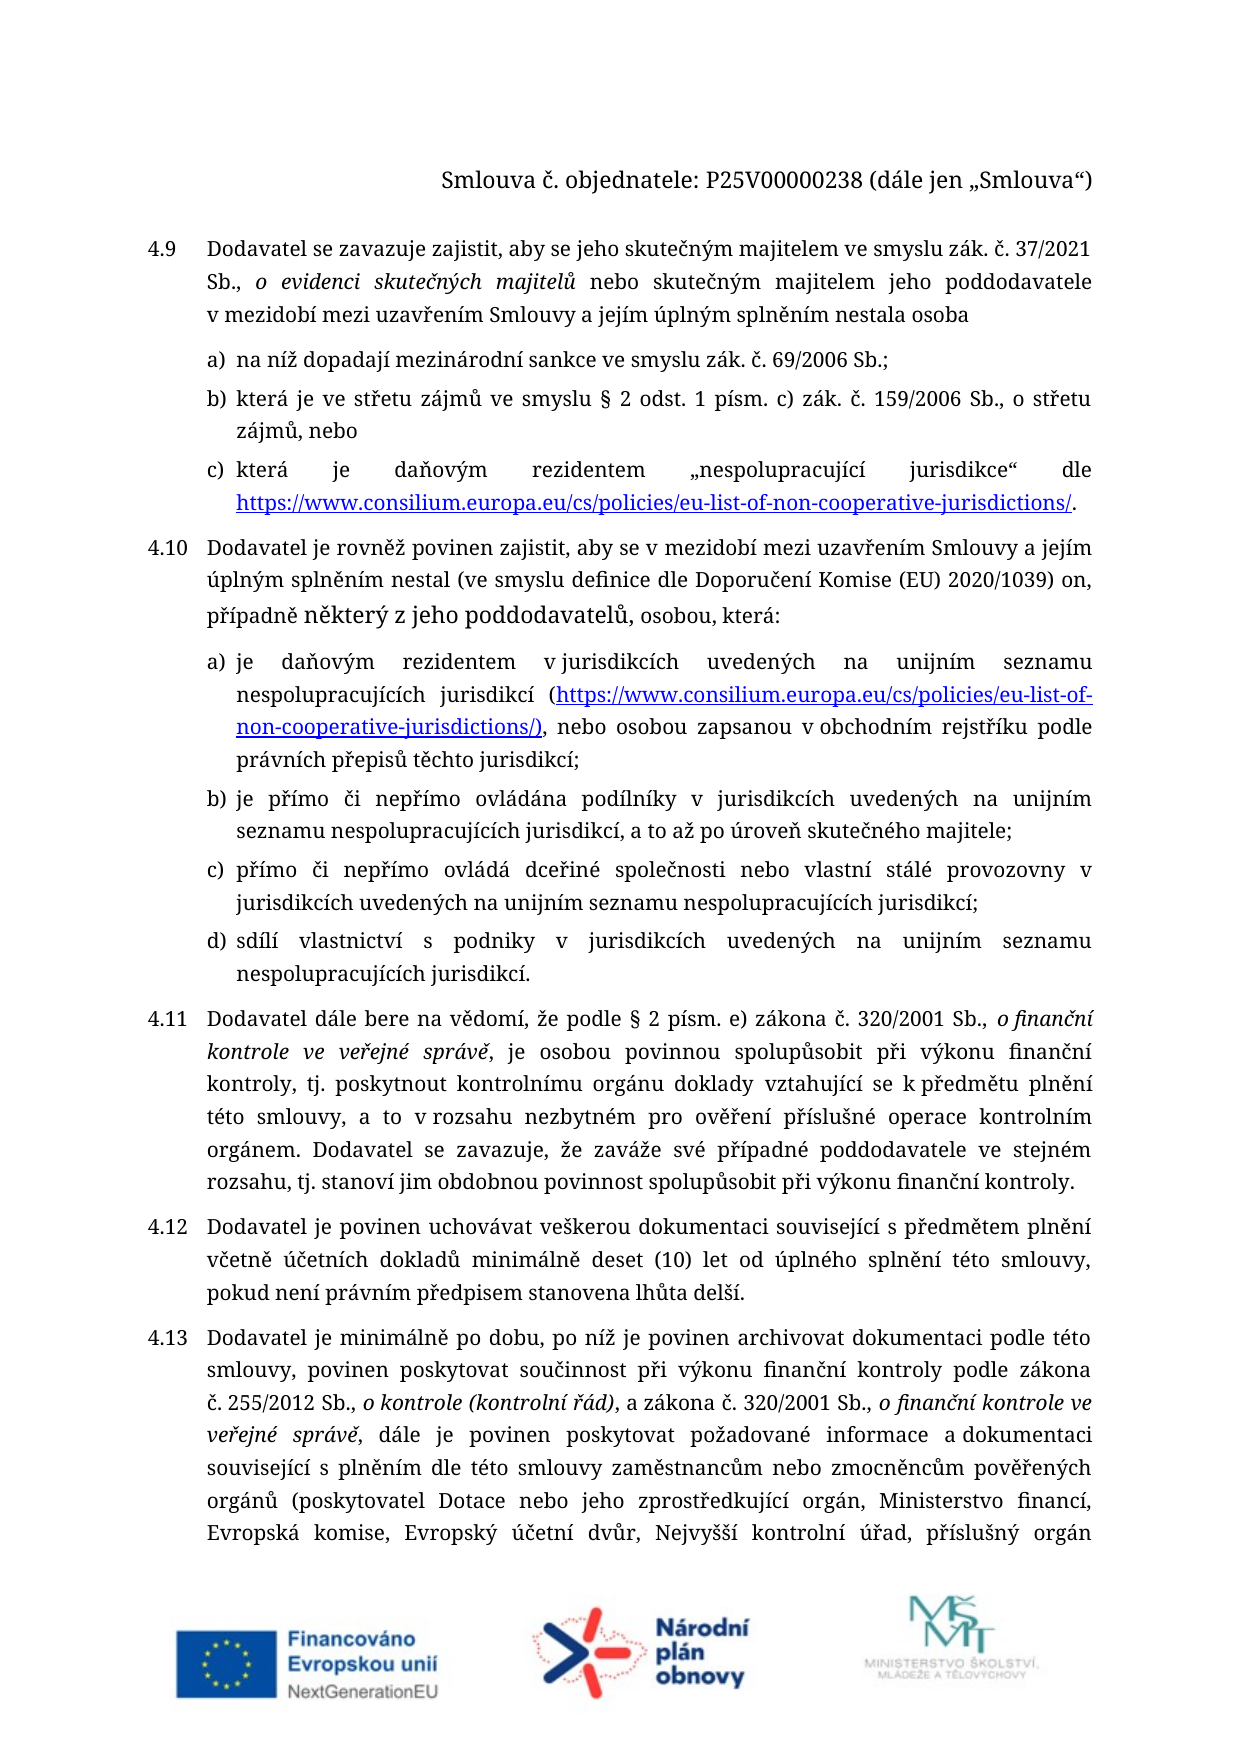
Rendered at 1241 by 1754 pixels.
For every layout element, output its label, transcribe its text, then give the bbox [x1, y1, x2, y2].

list je daňovým rezidentem v jurisdikcích uvedených na unijním seznamu nespolupracujících jurisdikcí (https://www.consilium.europa.eu/cs/policies/eu-list-of-non-cooperative-jurisdictions/), nebo osobou zapsanou v obchodním rejstříku podle právních přepisů těchto jurisdikcí; [207, 647, 1093, 773]
list která je ve střetu zájmů ve smyslu § 2 odst. 1 písm. c) zák. č. 159/2006 Sb., o střetu zájmů, nebo [207, 384, 1093, 445]
list přímo či nepřímo ovládá dceřiné společnosti nebo vlastní stálé provozovny v jurisdikcích uvedených na unijním seznamu nespolupracujících jurisdikcí; [207, 855, 1093, 916]
list Dodavatel dále bere na vědomí, že podle § 2 písm. e) zákona č. 320/2001 Sb., o finanční kontrole ve veřejné správě, je osobou povinnou spolupůsobit při výkonu finanční kontroly, tj. poskytnout kontrolnímu orgánu doklady vztahující se k předmětu plnění této smlouvy, a to v rozsahu nezbytném pro ověření příslušné operace kontrolním orgánem. Dodavatel se zavazuje, že zaváže své případné poddodavatele ve stejném rozsahu, tj. stanoví jim obdobnou povinnost spolupůsobit při výkonu finanční kontroly. [148, 1004, 1093, 1196]
picture [147, 1548, 1093, 1726]
list Dodavatel je povinen uchovávat veškerou dokumentaci související s předmětem plnění včetně účetních dokladů minimálně deset (10) let od úplného splnění této smlouvy, pokud není právním předpisem stanovena lhůta delší. [148, 1212, 1093, 1306]
list která je daňovým rezidentem „nespolupracující jurisdikce“ dle https://www.consilium.europa.eu/cs/policies/eu-list-of-non-cooperative-jurisdictions/. [207, 455, 1093, 516]
list sdílí vlastnictví s podniky v jurisdikcích uvedených na unijním seznamu nespolupracujících jurisdikcí. [207, 927, 1093, 988]
list je přímo či nepřímo ovládána podílníky v jurisdikcích uvedených na unijním seznamu nespolupracujících jurisdikcí, a to až po úroveň skutečného majitele; [207, 784, 1093, 845]
list Dodavatel se zavazuje zajistit, aby se jeho skutečným majitelem ve smyslu zák. č. 37/2021 Sb., o evidenci skutečných majitelů nebo skutečným majitelem jeho poddodavatele v mezidobí mezi uzavřením Smlouvy a jejím úplným splněním nestala osoba [148, 234, 1093, 328]
list na níž dopadají mezinárodní sankce ve smyslu zák. č. 69/2006 Sb.; [207, 345, 1093, 373]
list Dodavatel je rovněž povinen zajistit, aby se v mezidobí mezi uzavřením Smlouvy a jejím úplným splněním nestal (ve smyslu definice dle Doporučení Komise (EU) 2020/1039) on, případně některý z jeho poddodavatelů, osobou, která: [148, 533, 1093, 630]
